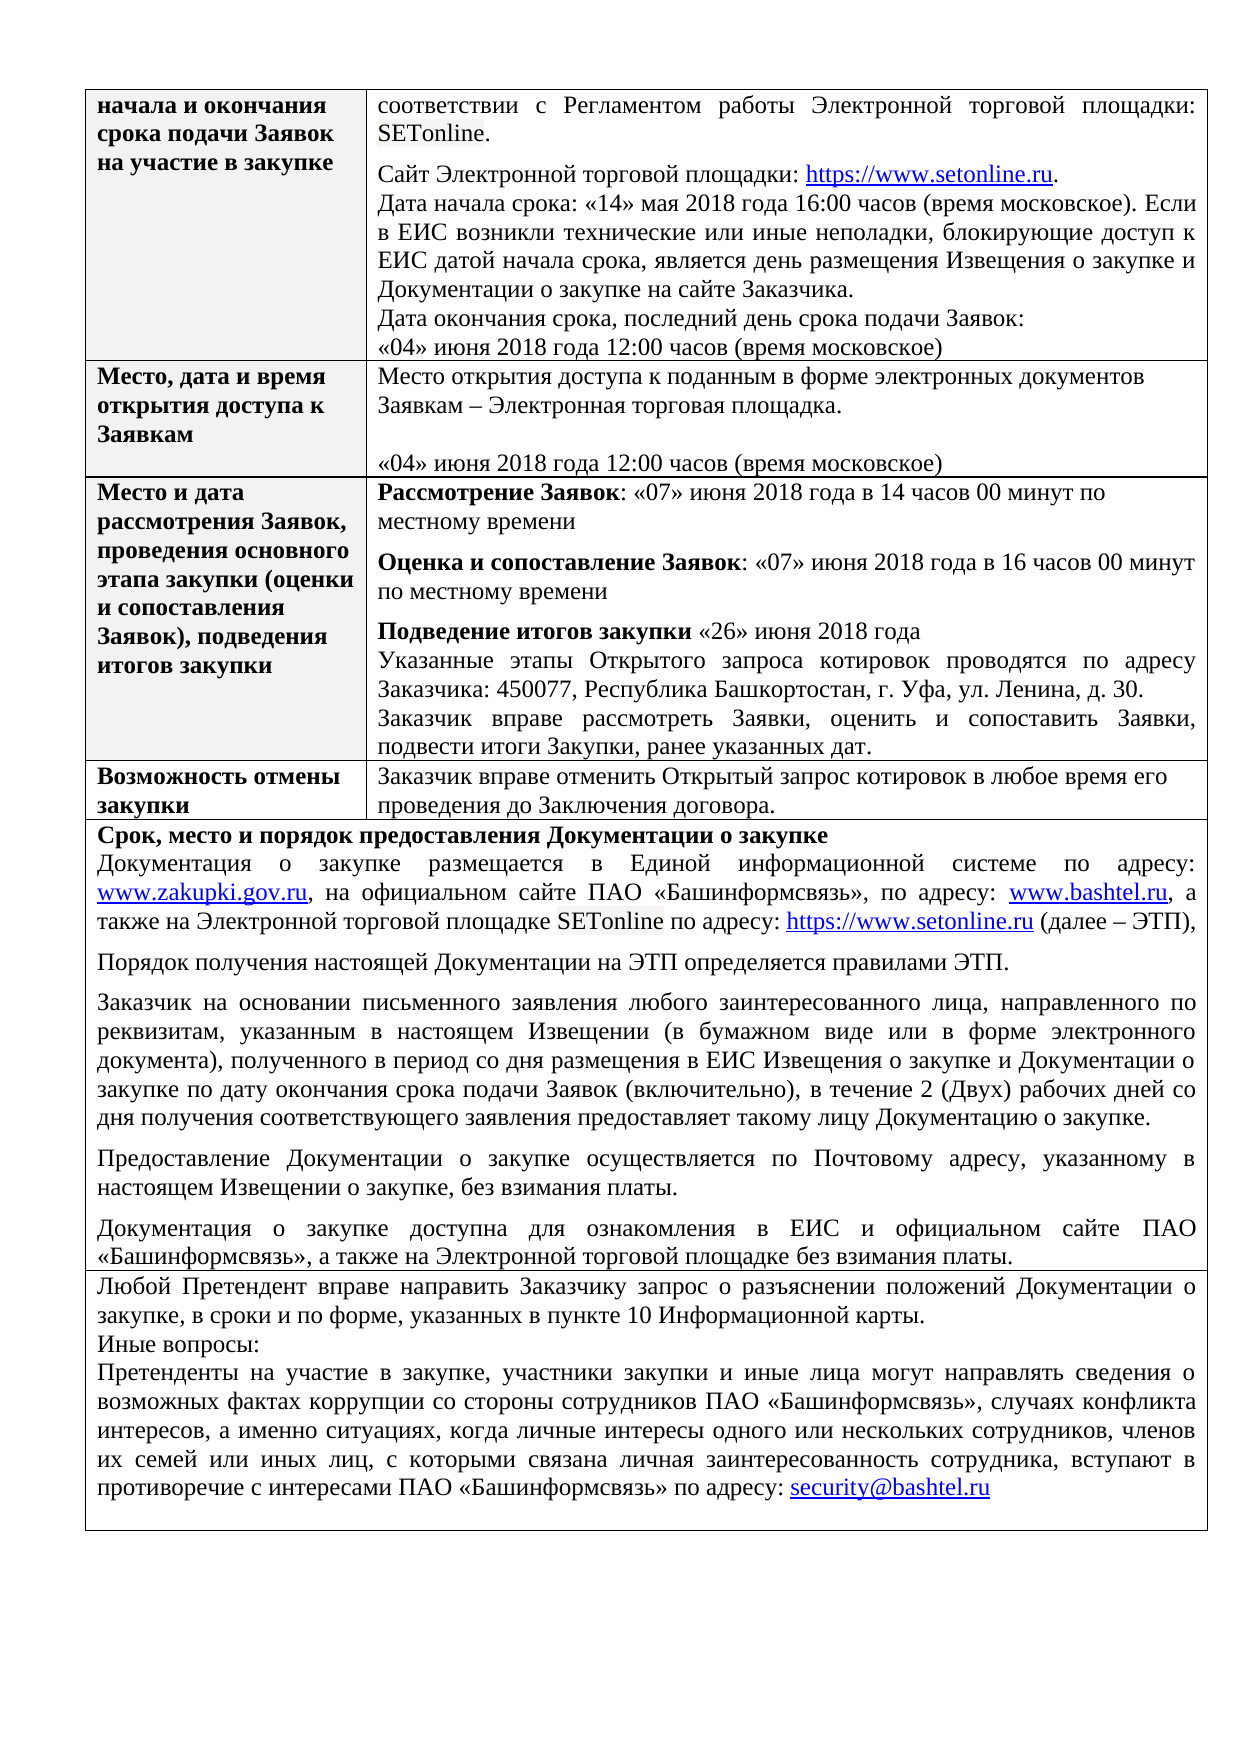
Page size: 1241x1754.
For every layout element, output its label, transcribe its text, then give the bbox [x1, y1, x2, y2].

table_cell Место и дата рассмотрения Заявок, проведения основного этапа закупки (оценки и сопоставления Заявок), подведения итогов закупки [86, 478, 366, 760]
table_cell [86, 90, 366, 360]
table_cell Рассмотрение Заявок: «07» июня 2018 года в 14 часов 00 минут по местному времени Оценка и сопоставление Заявок: «07» июня 2018 года в 16 часов 00 минут по местному времени Подведение итогов закупки «26» июня 2018 года Указанные этапы Открытого запроса котировок проводятся по адресу Заказчика: 450077, Республика Башкортостан, г. Уфа, ул. Ленина, д. 30. Заказчик вправе рассмотреть Заявки, оценить и сопоставить Заявки, подвести итоги Закупки, ранее указанных дат. [367, 478, 1207, 760]
table_cell Место открытия доступа к поданным в форме электронных документов Заявкам – Электронная торговая площадка. «04» июня 2018 года 12:00 часов (время московское) [367, 361, 1207, 476]
table_cell Место, дата и время открытия доступа к Заявкам [86, 361, 366, 476]
table_cell Заказчик вправе отменить Открытый запрос котировок в любое время его проведения до Заключения договора. [367, 761, 1207, 819]
table_cell Любой Претендент вправе направить Заказчику запрос о разъяснении положений Документации о закупке, в сроки и по форме, указанных в пункте 10 Информационной карты. Иные вопросы: Претенденты на участие в закупке, участники закупки и иные лица могут направлять сведения о возможных фактах коррупции со стороны сотрудников ПАО «Башинформсвязь», случаях конфликта интересов, а именно ситуациях, когда личные интересы одного или нескольких сотрудников, членов их семей или иных лиц, с которыми связана личная заинтересованность сотрудника, вступают в противоречие с интересами ПАО «Башинформсвязь» по адресу: security@bashtel.ru [86, 1271, 1207, 1530]
table_cell Срок, место и порядок предоставления Документации о закупке Документация о закупке размещается в Единой информационной системе по адресу: www.zakupki.gov.ru, на официальном сайте ПАО «Башинформсвязь», по адресу: www.bashtel.ru, а также на Электронной торговой площадке SETonline по адресу: https://www.setonline.ru (далее – ЭТП), Порядок получения настоящей Документации на ЭТП определяется правилами ЭТП. Заказчик на основании письменного заявления любого заинтересованного лица, направленного по реквизитам, указанным в настоящем Извещении (в бумажном виде или в форме электронного документа), полученного в период со дня размещения в ЕИС Извещения о закупке и Документации о закупке по дату окончания срока подачи Заявок (включительно), в течение 2 (Двух) рабочих дней со дня получения соответствующего заявления предоставляет такому лицу Документацию о закупке. Предоставление Документации о закупке осуществляется по Почтовому адресу, указанному в настоящем Извещении о закупке, без взимания платы. Документация о закупке доступна для ознакомления в ЕИС и официальном сайте ПАО «Башинформсвязь», а также на Электронной торговой площадке без взимания платы. [86, 820, 1207, 1270]
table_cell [367, 90, 1207, 360]
table_cell Возможность отмены закупки [86, 761, 366, 819]
